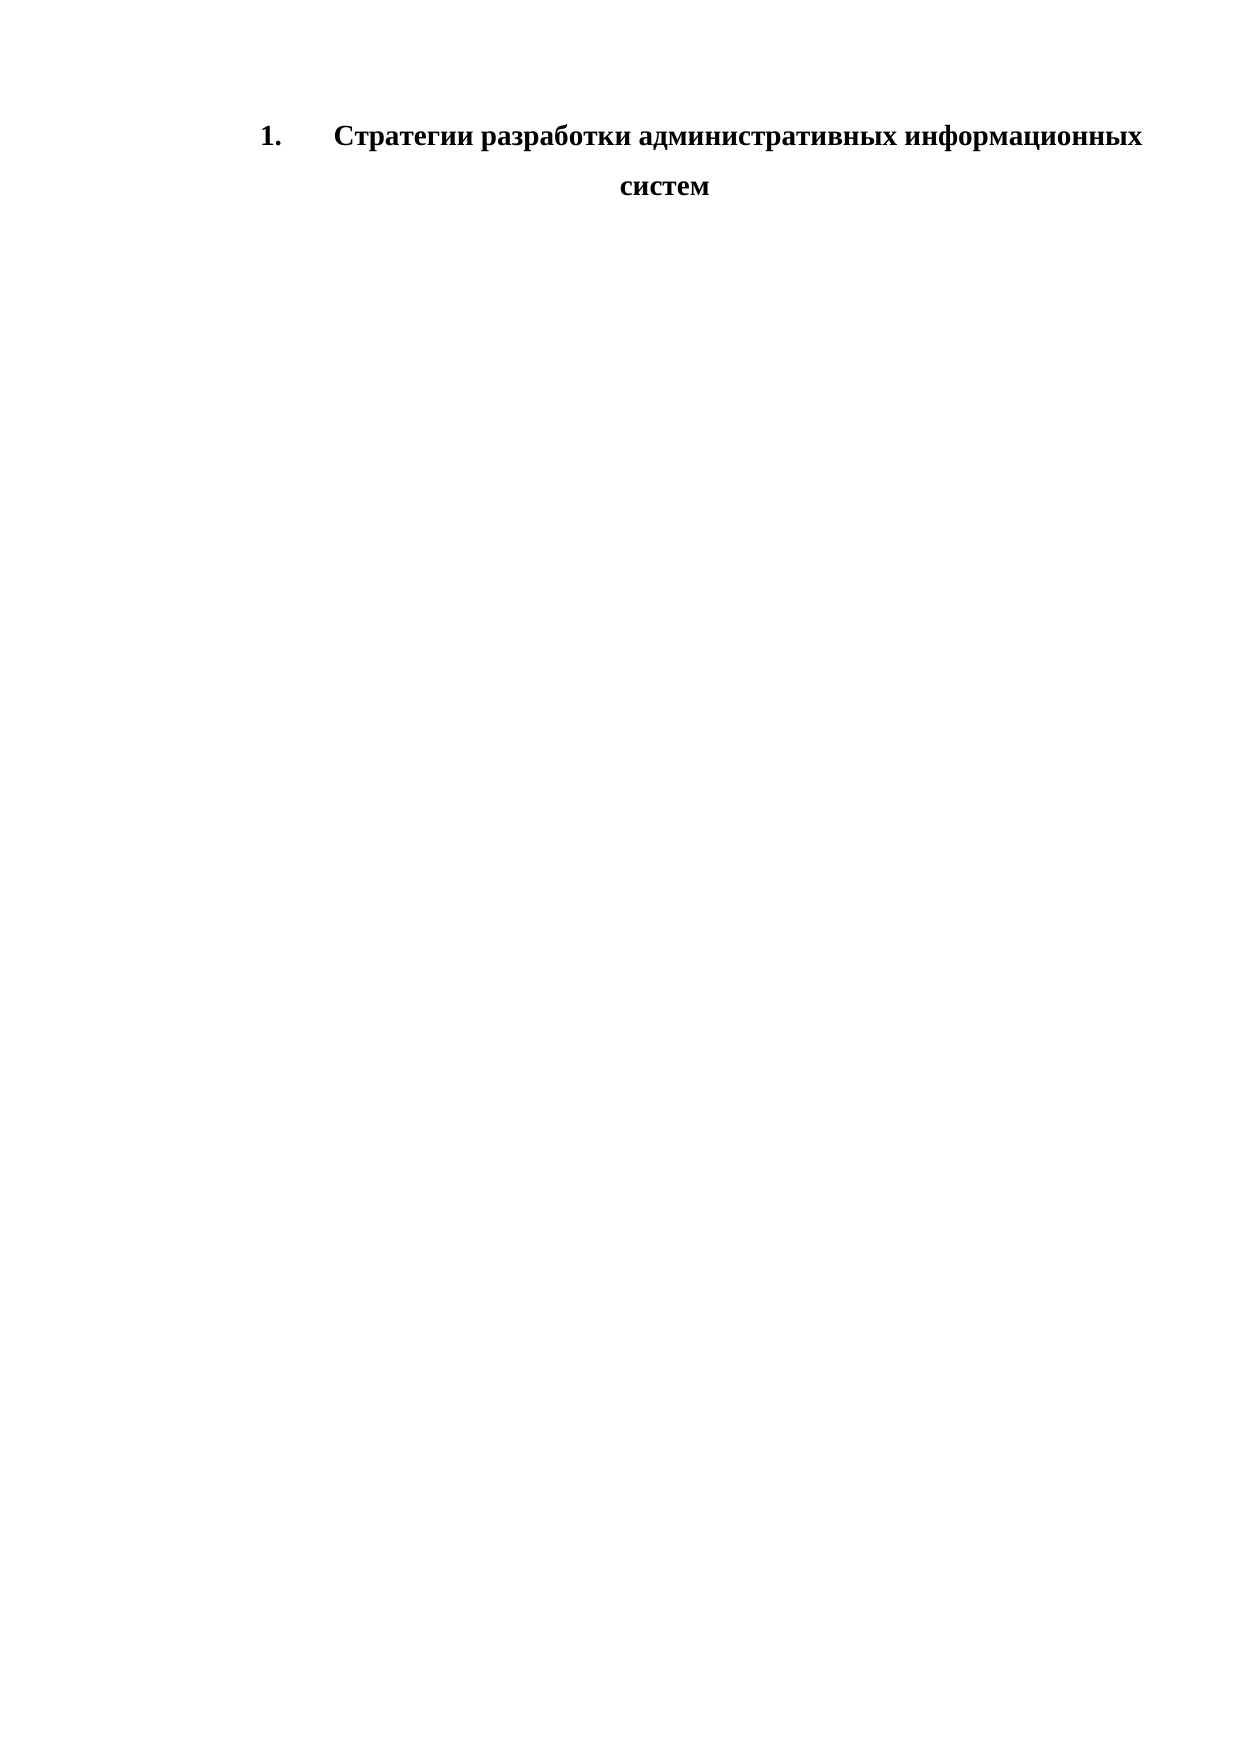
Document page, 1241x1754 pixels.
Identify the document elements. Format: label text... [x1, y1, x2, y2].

list Стратегии разработки административных информационных систем [177, 118, 1152, 202]
